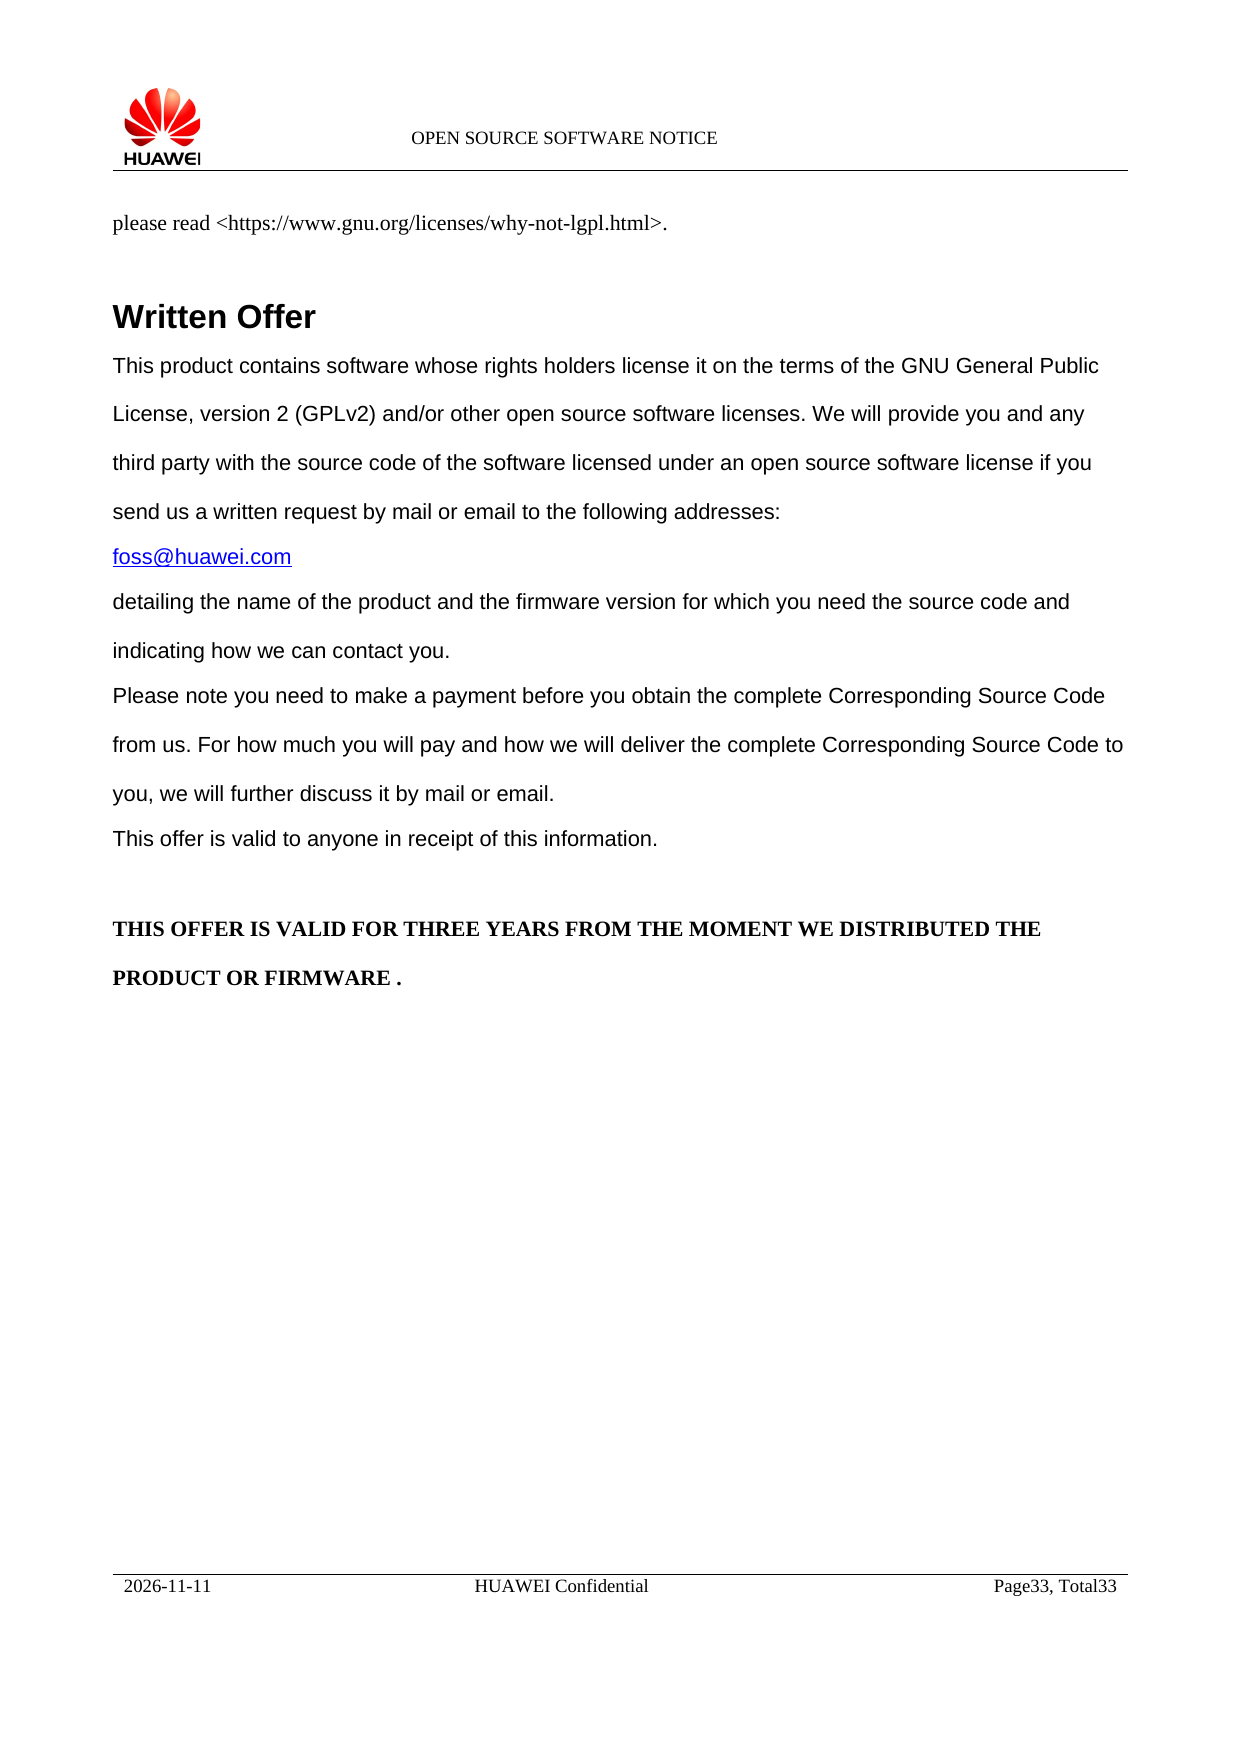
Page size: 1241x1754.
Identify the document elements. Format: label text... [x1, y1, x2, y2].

picture [124, 88, 201, 165]
text foss@huawei.com [112, 540, 1128, 573]
text detailing the name of the product and the firmware version for which you need the source code and indicating how we can contact you. [112, 585, 1128, 667]
text This offer is valid to anyone in receipt of this information. [112, 822, 1128, 854]
text This product contains software whose rights holders license it on the terms of the GNU General Public License, version 2 (GPLv2) and/or other open source software licenses. We will provide you and any third party with the source code of the software licensed under an open source software license if you send us a written request by mail or email to the following addresses: [112, 349, 1128, 528]
text This offer is valid for three years from the moment we distributed the product or firmware . [112, 912, 1128, 993]
text Written Offer [112, 284, 1128, 349]
text Please note you need to make a payment before you obtain the complete Corresponding Source Code from us. For how much you will pay and how we will deliver the complete Corresponding Source Code to you, we will further discuss it by mail or email. [112, 679, 1128, 809]
